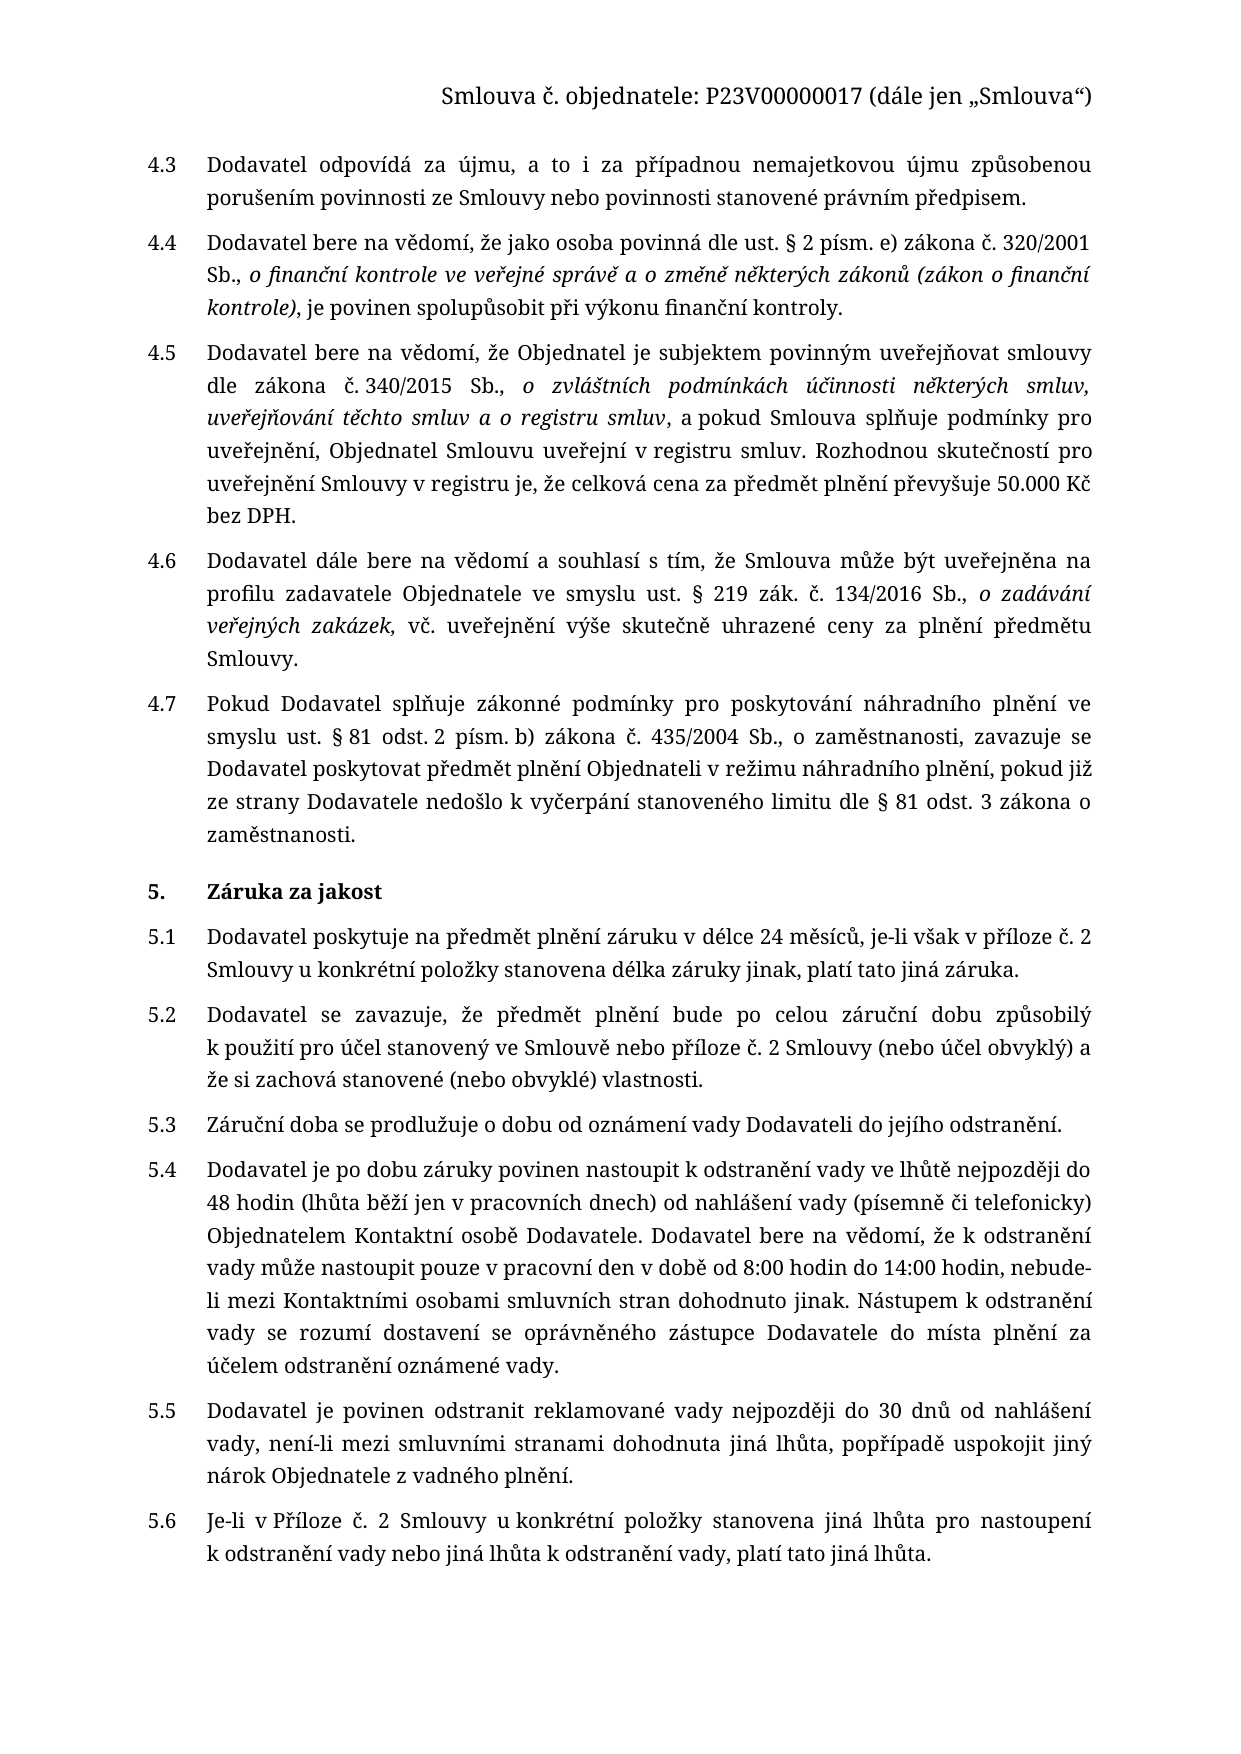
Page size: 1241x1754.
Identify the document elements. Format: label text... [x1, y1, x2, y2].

list Dodavatel se zavazuje, že předmět plnění bude po celou záruční dobu způsobilý k použití pro účel stanovený ve Smlouvě nebo příloze č. 2 Smlouvy (nebo účel obvyklý) a že si zachová stanovené (nebo obvyklé) vlastnosti. [148, 1000, 1093, 1094]
list Je-li v Příloze č. 2 Smlouvy u konkrétní položky stanovena jiná lhůta pro nastoupení k odstranění vady nebo jiná lhůta k odstranění vady, platí tato jiná lhůta. [148, 1507, 1093, 1568]
list Dodavatel je po dobu záruky povinen nastoupit k odstranění vady ve lhůtě nejpozději do 48 hodin (lhůta běží jen v pracovních dnech) od nahlášení vady (písemně či telefonicky) Objednatelem Kontaktní osobě Dodavatele. Dodavatel bere na vědomí, že k odstranění vady může nastoupit pouze v pracovní den v době od 8:00 hodin do 14:00 hodin, nebude-li mezi Kontaktními osobami smluvních stran dohodnuto jinak. Nástupem k odstranění vady se rozumí dostavení se oprávněného zástupce Dodavatele do místa plnění za účelem odstranění oznámené vady. [148, 1156, 1093, 1379]
list Dodavatel bere na vědomí, že jako osoba povinná dle ust. § 2 písm. e) zákona č. 320/2001 Sb., o finanční kontrole ve veřejné správě a o změně některých zákonů (zákon o finanční kontrole), je povinen spolupůsobit při výkonu finanční kontroly. [148, 228, 1093, 322]
list Dodavatel dále bere na vědomí a souhlasí s tím, že Smlouva může být uveřejněna na profilu zadavatele Objednatele ve smyslu ust. § 219 zák. č. 134/2016 Sb., o zadávání veřejných zakázek, vč. uveřejnění výše skutečně uhrazené ceny za plnění předmětu Smlouvy. [148, 546, 1093, 673]
list Záruka za jakost [148, 877, 1093, 906]
list Záruční doba se prodlužuje o dobu od oznámení vady Dodavateli do jejího odstranění. [148, 1110, 1093, 1139]
list Pokud Dodavatel splňuje zákonné podmínky pro poskytování náhradního plnění ve smyslu ust. § 81 odst. 2 písm. b) zákona č. 435/2004 Sb., o zaměstnanosti, zavazuje se Dodavatel poskytovat předmět plnění Objednateli v režimu náhradního plnění, pokud již ze strany Dodavatele nedošlo k vyčerpání stanoveného limitu dle § 81 odst. 3 zákona o zaměstnanosti. [148, 689, 1093, 848]
list Dodavatel je povinen odstranit reklamované vady nejpozději do 30 dnů od nahlášení vady, není-li mezi smluvními stranami dohodnuta jiná lhůta, popřípadě uspokojit jiný nárok Objednatele z vadného plnění. [148, 1396, 1093, 1490]
list Dodavatel bere na vědomí, že Objednatel je subjektem povinným uveřejňovat smlouvy dle zákona č. 340/2015 Sb., o zvláštních podmínkách účinnosti některých smluv, uveřejňování těchto smluv a o registru smluv, a pokud Smlouva splňuje podmínky pro uveřejnění, Objednatel Smlouvu uveřejní v registru smluv. Rozhodnou skutečností pro uveřejnění Smlouvy v registru je, že celková cena za předmět plnění převyšuje 50.000 Kč bez DPH. [148, 338, 1093, 530]
list Dodavatel poskytuje na předmět plnění záruku v délce 24 měsíců, je-li však v příloze č. 2 Smlouvy u konkrétní položky stanovena délka záruky jinak, platí tato jiná záruka. [148, 922, 1093, 983]
list Dodavatel odpovídá za újmu, a to i za případnou nemajetkovou újmu způsobenou porušením povinnosti ze Smlouvy nebo povinnosti stanovené právním předpisem. [148, 150, 1093, 211]
